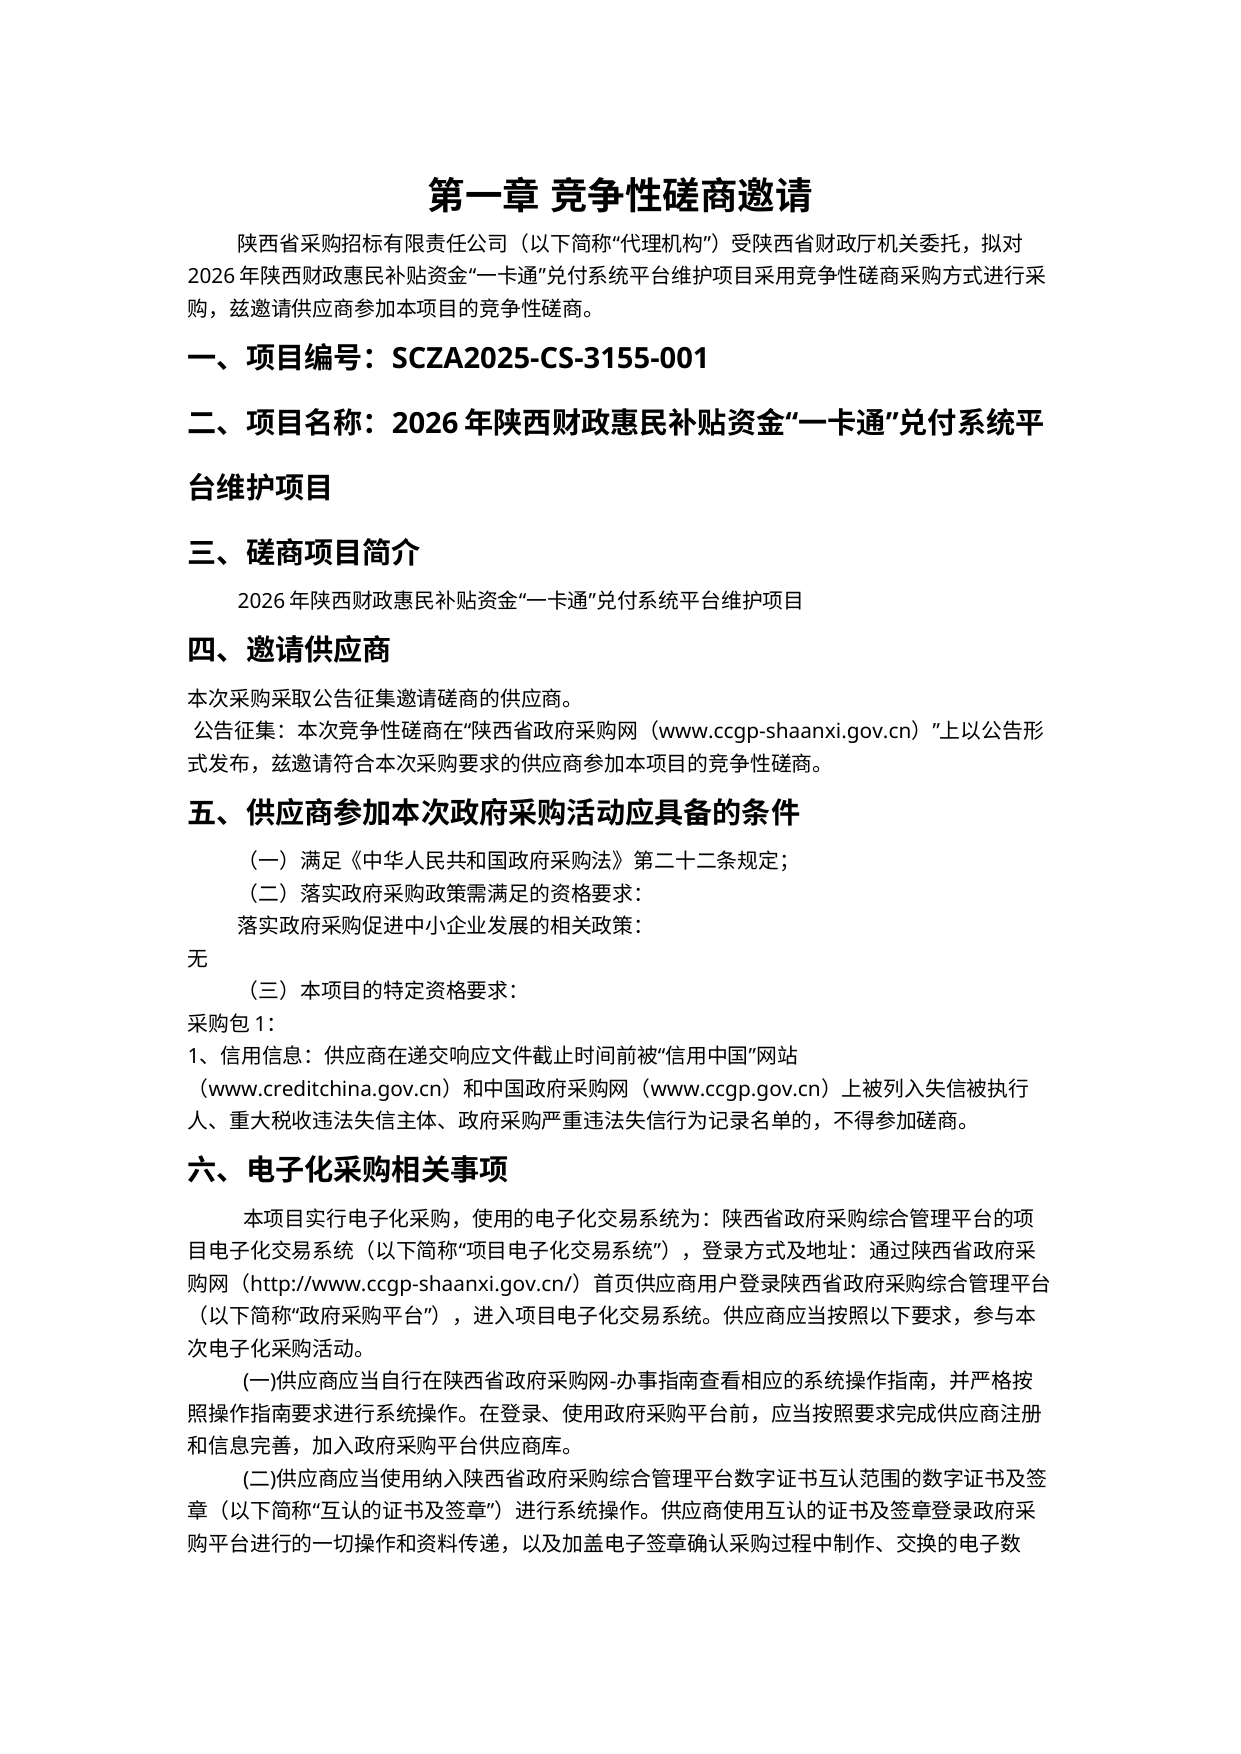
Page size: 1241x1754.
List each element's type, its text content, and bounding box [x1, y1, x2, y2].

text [187, 1462, 1053, 1559]
text 无 [187, 942, 1053, 974]
text 本项目实行电子化采购，使用的电子化交易系统为：陕西省政府采购综合管理平台的项目电子化交易系统（以下简称“项目电子化交易系统”），登录方式及地址：通过陕西省政府采购网（http://www.ccgp-shaanxi.gov.cn/）首页供应商用户登录陕西省政府采购综合管理平台（以下简称“政府采购平台”），进入项目电子化交易系统。供应商应当按照以下要求，参与本次电子化采购活动。 [187, 1202, 1053, 1364]
text 1、信用信息：供应商在递交响应文件截止时间前被“信用中国”网站（www.creditchina.gov.cn）和中国政府采购网（www.ccgp.gov.cn）上被列入失信被执行人、重大税收违法失信主体、政府采购严重违法失信行为记录名单的，不得参加磋商。 [187, 1039, 1053, 1137]
text 五、供应商参加本次政府采购活动应具备的条件 [187, 779, 1053, 844]
text 本次采购采取公告征集邀请磋商的供应商。 [187, 682, 1053, 714]
text 二、项目名称：2026年陕西财政惠民补贴资金“一卡通”兑付系统平台维护项目 [187, 389, 1053, 519]
text 三、磋商项目简介 [187, 519, 1053, 584]
text 六、电子化采购相关事项 [187, 1137, 1053, 1202]
text （一）满足《中华人民共和国政府采购法》第二十二条规定； [187, 844, 1053, 877]
text 一、项目编号：SCZA2025-CS-3155-001 [187, 324, 1053, 389]
text 采购包1： [187, 1007, 1053, 1039]
text （三）本项目的特定资格要求： [187, 974, 1053, 1007]
text （二）落实政府采购政策需满足的资格要求： [187, 877, 1053, 909]
text 陕西省采购招标有限责任公司（以下简称“代理机构”）受陕西省财政厅机关委托，拟对2026年陕西财政惠民补贴资金“一卡通”兑付系统平台维护项目采用竞争性磋商采购方式进行采购，兹邀请供应商参加本项目的竞争性磋商。 [187, 227, 1053, 324]
text 第一章 竞争性磋商邀请 [187, 162, 1053, 227]
text 公告征集：本次竞争性磋商在“陕西省政府采购网（www.ccgp-shaanxi.gov.cn）”上以公告形式发布，兹邀请符合本次采购要求的供应商参加本项目的竞争性磋商。 [187, 714, 1053, 779]
text 四、邀请供应商 [187, 617, 1053, 682]
text 落实政府采购促进中小企业发展的相关政策： [187, 909, 1053, 942]
text 2026年陕西财政惠民补贴资金“一卡通”兑付系统平台维护项目 [187, 584, 1053, 617]
text (一)供应商应当自行在陕西省政府采购网-办事指南查看相应的系统操作指南，并严格按照操作指南要求进行系统操作。在登录、使用政府采购平台前，应当按照要求完成供应商注册和信息完善，加入政府采购平台供应商库。 [187, 1364, 1053, 1462]
